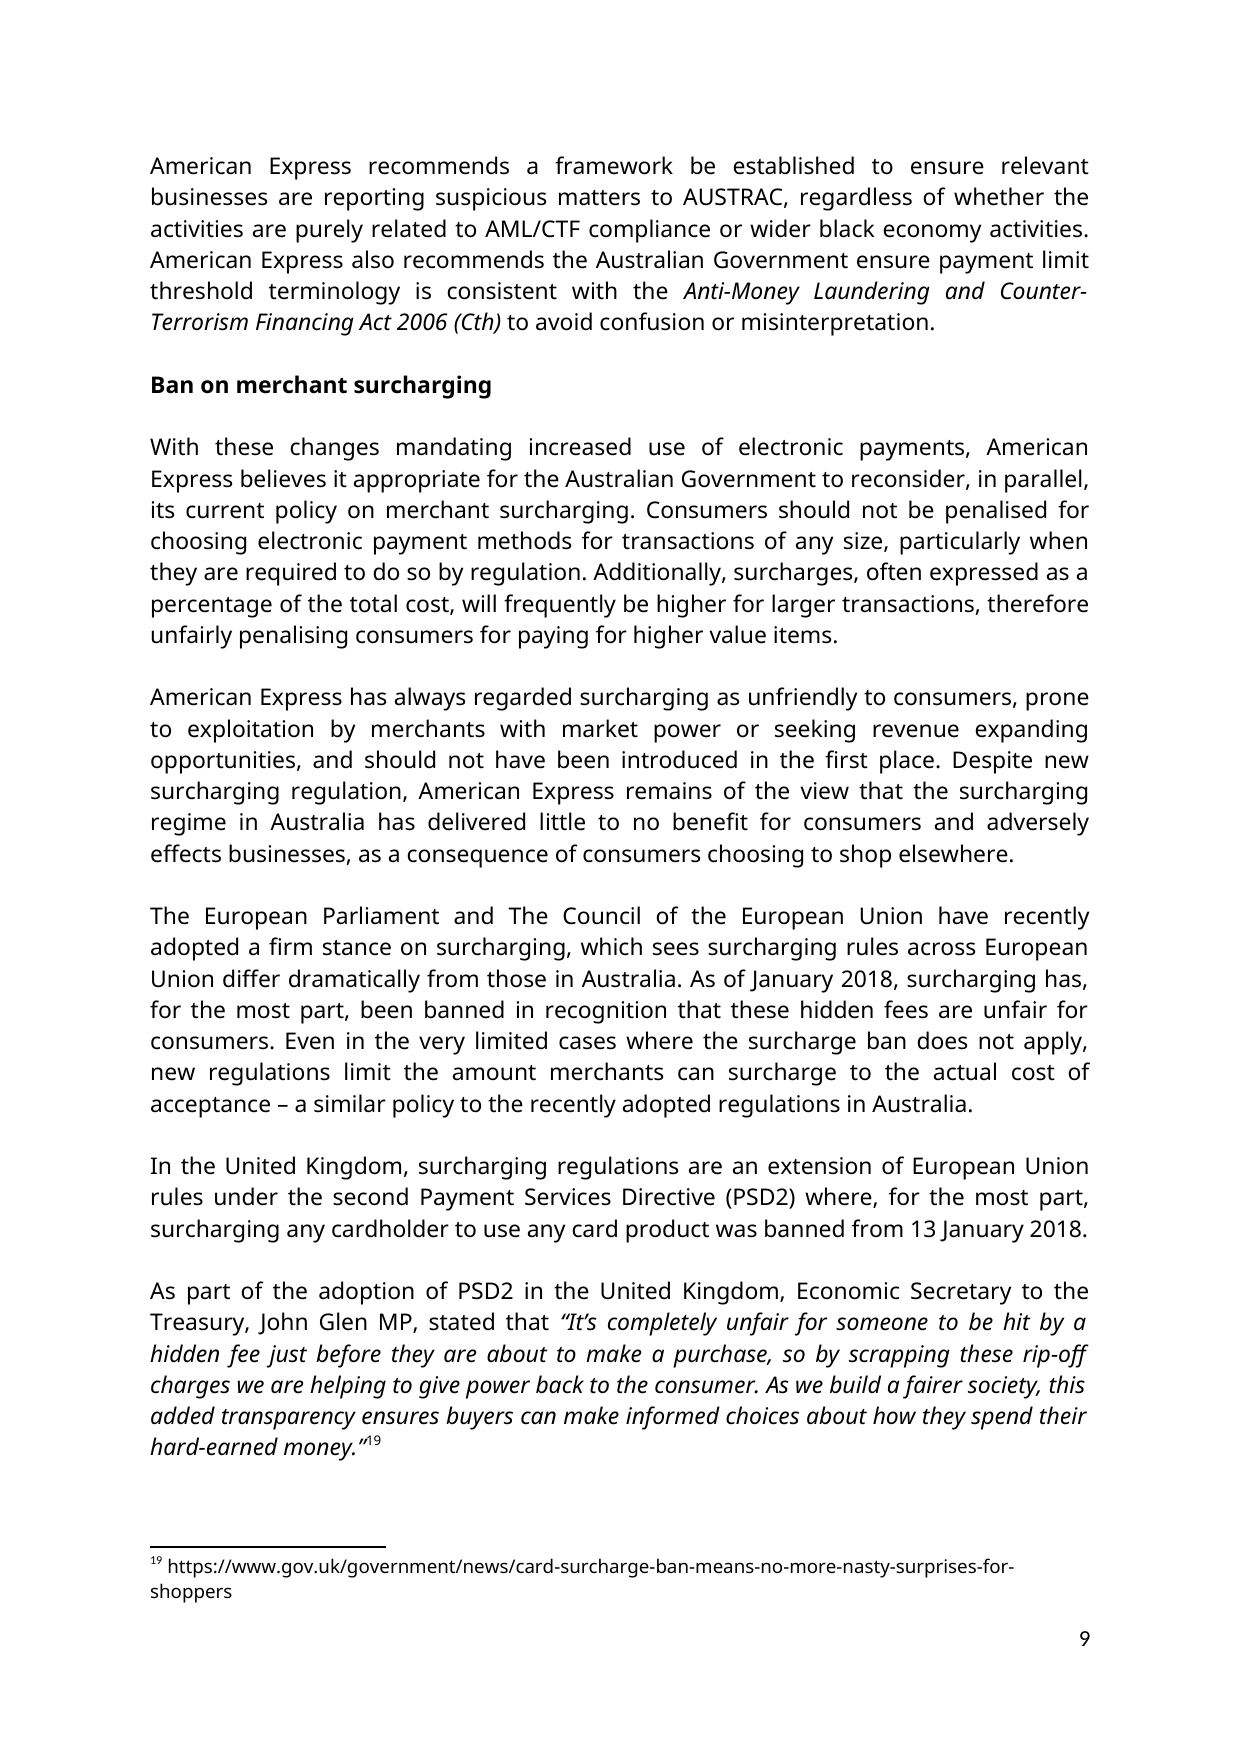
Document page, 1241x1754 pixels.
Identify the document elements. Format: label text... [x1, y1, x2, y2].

text In the United Kingdom, surcharging regulations are an extension of European Union rules under the second Payment Services Directive (PSD2) where, for the most part, surcharging any cardholder to use any card product was banned from 13 January 2018. [150, 1150, 1090, 1244]
text As part of the adoption of PSD2 in the United Kingdom, Economic Secretary to the Treasury, John Glen MP, stated that “It’s completely unfair for someone to be hit by a hidden fee just before they are about to make a purchase, so by scrapping these rip-off charges we are helping to give power back to the consumer. As we build a fairer society, this added transparency ensures buyers can make informed choices about how they spend their hard-earned money.” [150, 1275, 1090, 1462]
text With these changes mandating increased use of electronic payments, American Express believes it appropriate for the Australian Government to reconsider, in parallel, its current policy on merchant surcharging. Consumers should not be penalised for choosing electronic payment methods for transactions of any size, particularly when they are required to do so by regulation. Additionally, surcharges, often expressed as a percentage of the total cost, will frequently be higher for larger transactions, therefore unfairly penalising consumers for paying for higher value items. [150, 431, 1090, 650]
text The European Parliament and The Council of the European Union have recently adopted a firm stance on surcharging, which sees surcharging rules across European Union differ dramatically from those in Australia. As of January 2018, surcharging has, for the most part, been banned in recognition that these hidden fees are unfair for consumers. Even in the very limited cases where the surcharge ban does not apply, new regulations limit the amount merchants can surcharge to the actual cost of acceptance – a similar policy to the recently adopted regulations in Australia. [150, 900, 1090, 1119]
text Ban on merchant surcharging [150, 369, 1090, 400]
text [150, 150, 1090, 337]
text American Express has always regarded surcharging as unfriendly to consumers, prone to exploitation by merchants with market power or seeking revenue expanding opportunities, and should not have been introduced in the first place. Despite new surcharging regulation, American Express remains of the view that the surcharging regime in Australia has delivered little to no benefit for consumers and adversely effects businesses, as a consequence of consumers choosing to shop elsewhere. [150, 681, 1090, 869]
